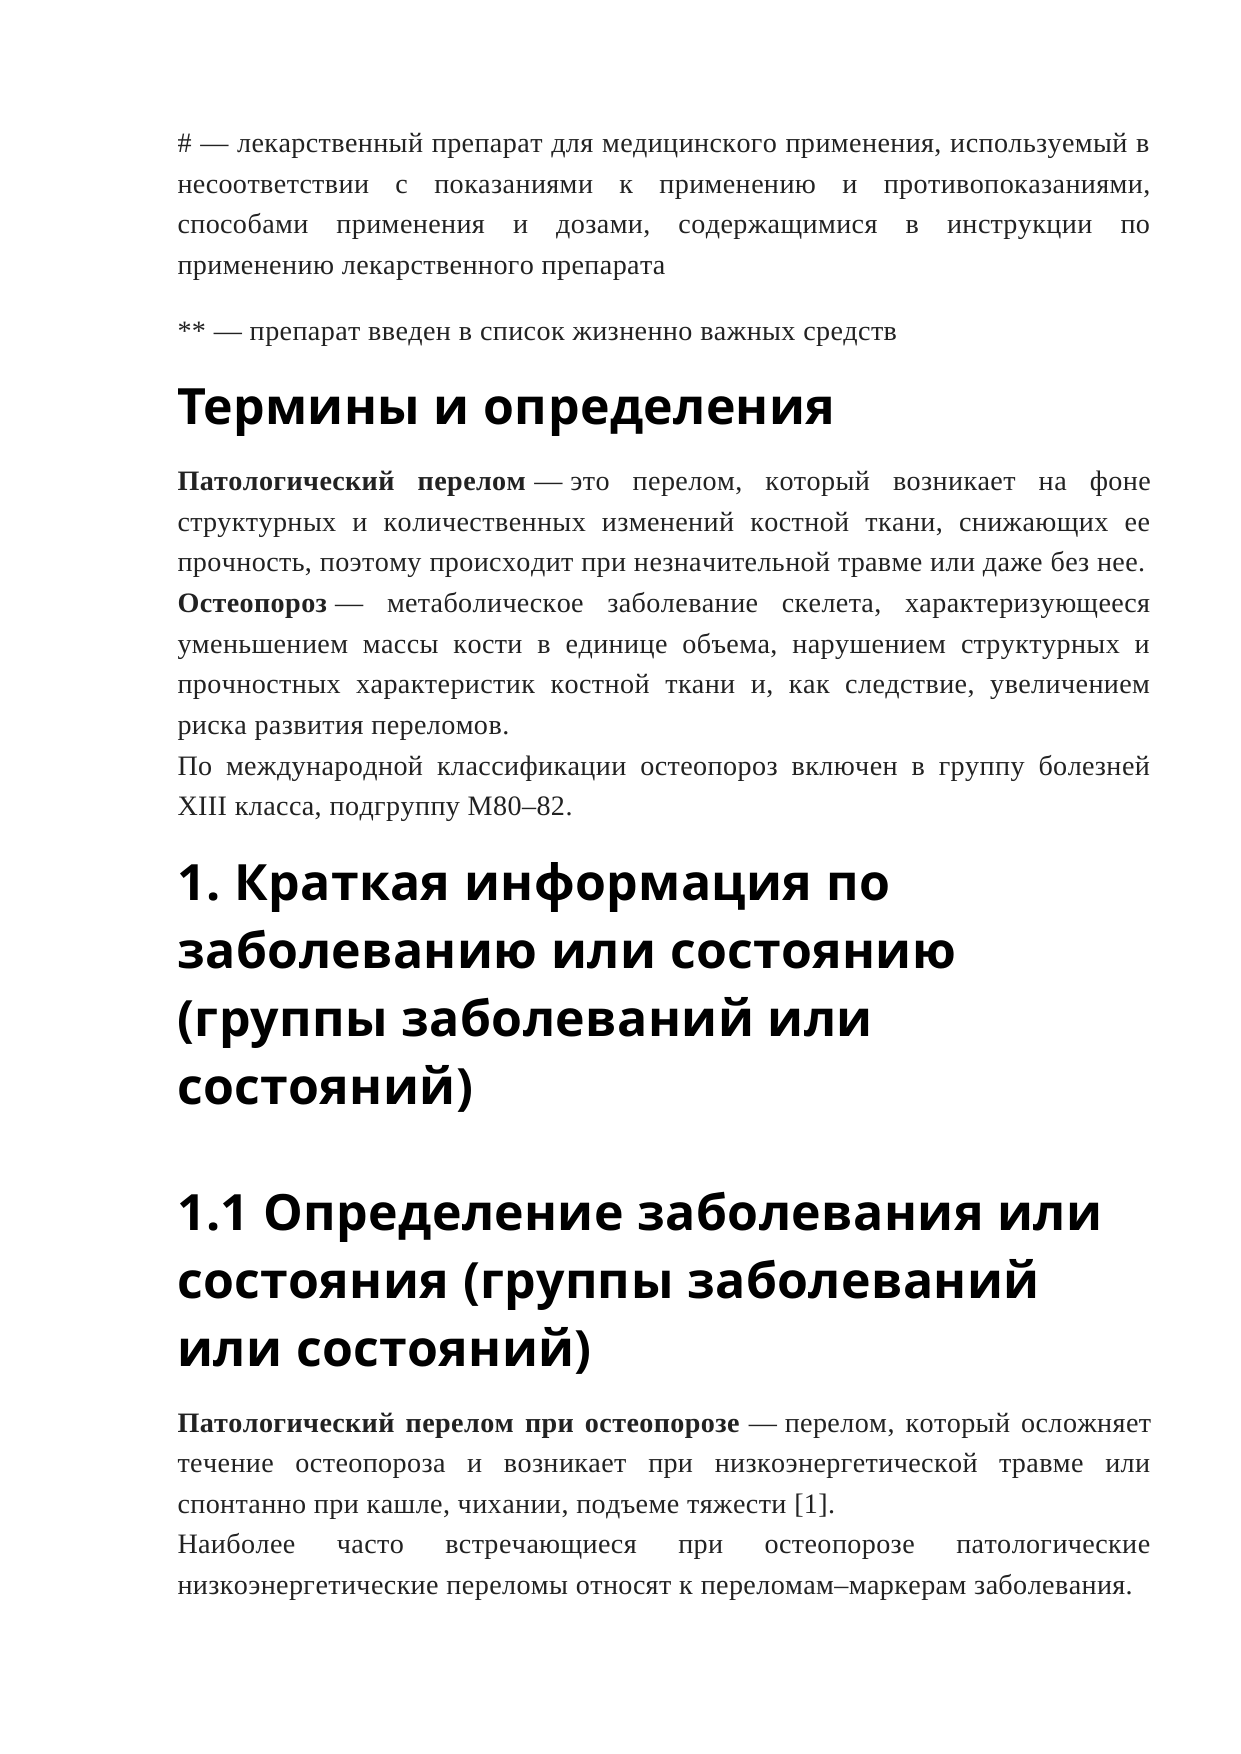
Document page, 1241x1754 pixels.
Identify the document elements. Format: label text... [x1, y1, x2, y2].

text 1. Краткая информация по заболеванию или состоянию (группы заболеваний или состояний) [177, 847, 1152, 1119]
text # — лекарственный препарат для медицинского применения, используемый в несоответствии с показаниями к применению и противопоказаниями, способами применения и дозами, содержащимися в инструкции по применению лекарственного препарата [177, 118, 1152, 281]
text ** — препарат введен в список жизненно важных средств [177, 306, 1152, 346]
text Остеопороз — метаболическое заболевание скелета, характеризующееся уменьшением массы кости в единице объема, нарушением структурных и прочностных характеристик костной ткани и, как следствие, увеличением риска развития переломов. [177, 578, 1152, 740]
text Патологический перелом — это перелом, который возникает на фоне структурных и количественных изменений костной ткани, снижающих ее прочность, поэтому происходит при незначительной травме или даже без нее. [177, 456, 1152, 578]
text Наиболее часто встречающиеся при остеопорозе патологические низкоэнергетические переломы относят к переломам–маркерам заболевания. [177, 1519, 1152, 1601]
text 1.1 Определение заболевания или состояния (группы заболеваний или состояний) [177, 1176, 1152, 1381]
text Патологический перелом при остеопорозе — перелом, который осложняет течение остеопороза и возникает при низкоэнергетической травме или спонтанно при кашле, чихании, подъеме тяжести [1]. [177, 1397, 1152, 1519]
text Термины и определения [177, 371, 1152, 439]
text По международной классификации остеопороз включен в группу болезней XIII класса, подгруппу М80–82. [177, 740, 1152, 822]
